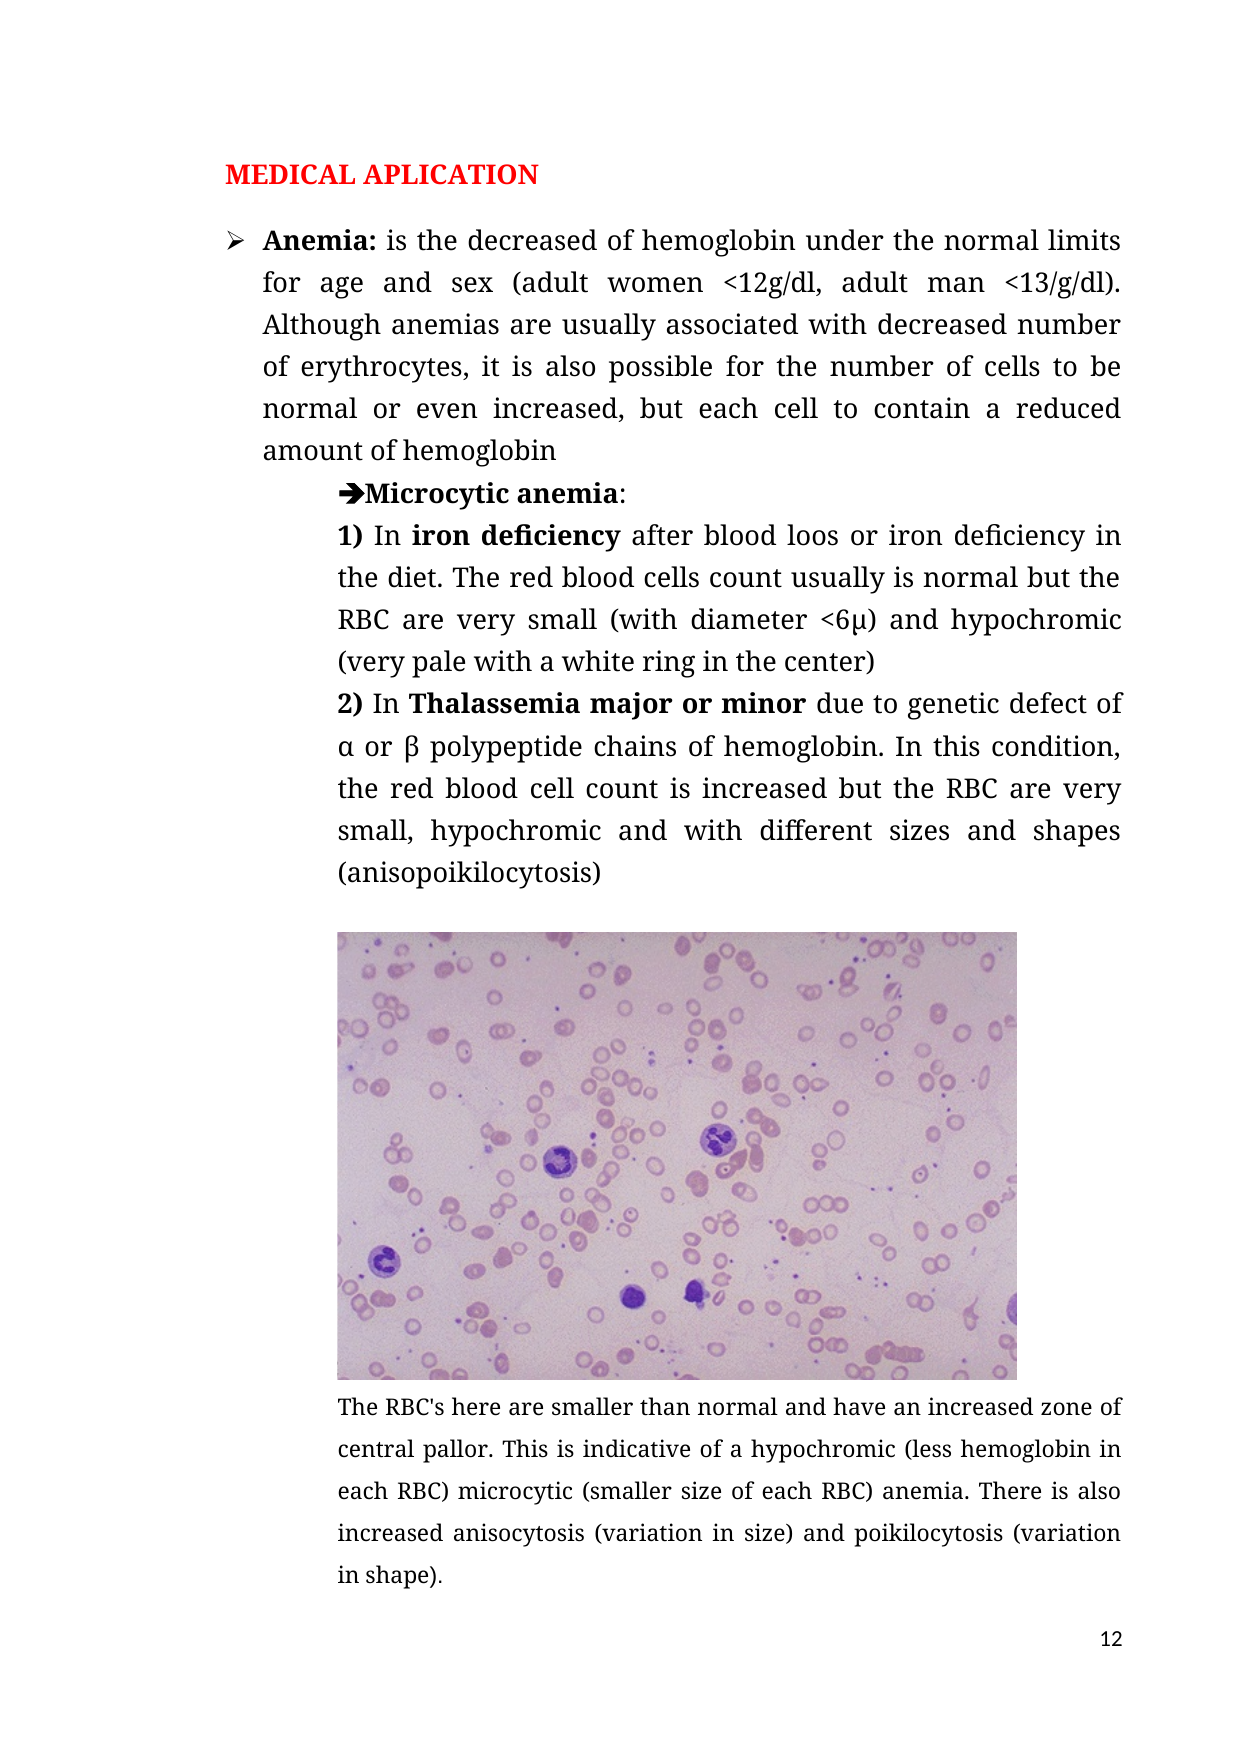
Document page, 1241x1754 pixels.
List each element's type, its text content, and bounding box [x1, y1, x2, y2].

list The RBC's here are smaller than normal and have an increased zone of central pallor. This is indicative of a hypochromic (less hemoglobin in each RBC) microcytic (smaller size of each RBC) anemia. There is also increased anisocytosis (variation in size) and poikilocytosis (variation in shape). [337, 1380, 1122, 1591]
list Microcytic anemia: [337, 469, 1122, 511]
list Anemia: is the decreased of hemoglobin under the normal limits for age and sex (adult women <12g/dl, adult man <13/g/dl). Although anemias are usually associated with decreased number of erythrocytes, it is also possible for the number of cells to be normal or even increased, but each cell to contain a reduced amount of hemoglobin [225, 216, 1122, 469]
picture [337, 932, 1017, 1380]
text MEDICAL APLICATION [225, 150, 1122, 192]
list 2) In Thalassemia major or minor due to genetic defect of α or β polypeptide chains of hemoglobin. In this condition, the red blood cell count is increased but the RBC are very small, hypochromic and with different sizes and shapes (anisopoikilocytosis) [337, 680, 1122, 891]
list 1) In iron deficiency after blood loos or iron deficiency in the diet. The red blood cells count usually is normal but the RBC are very small (with diameter <6μ) and hypochromic (very pale with a white ring in the center) [337, 511, 1122, 680]
